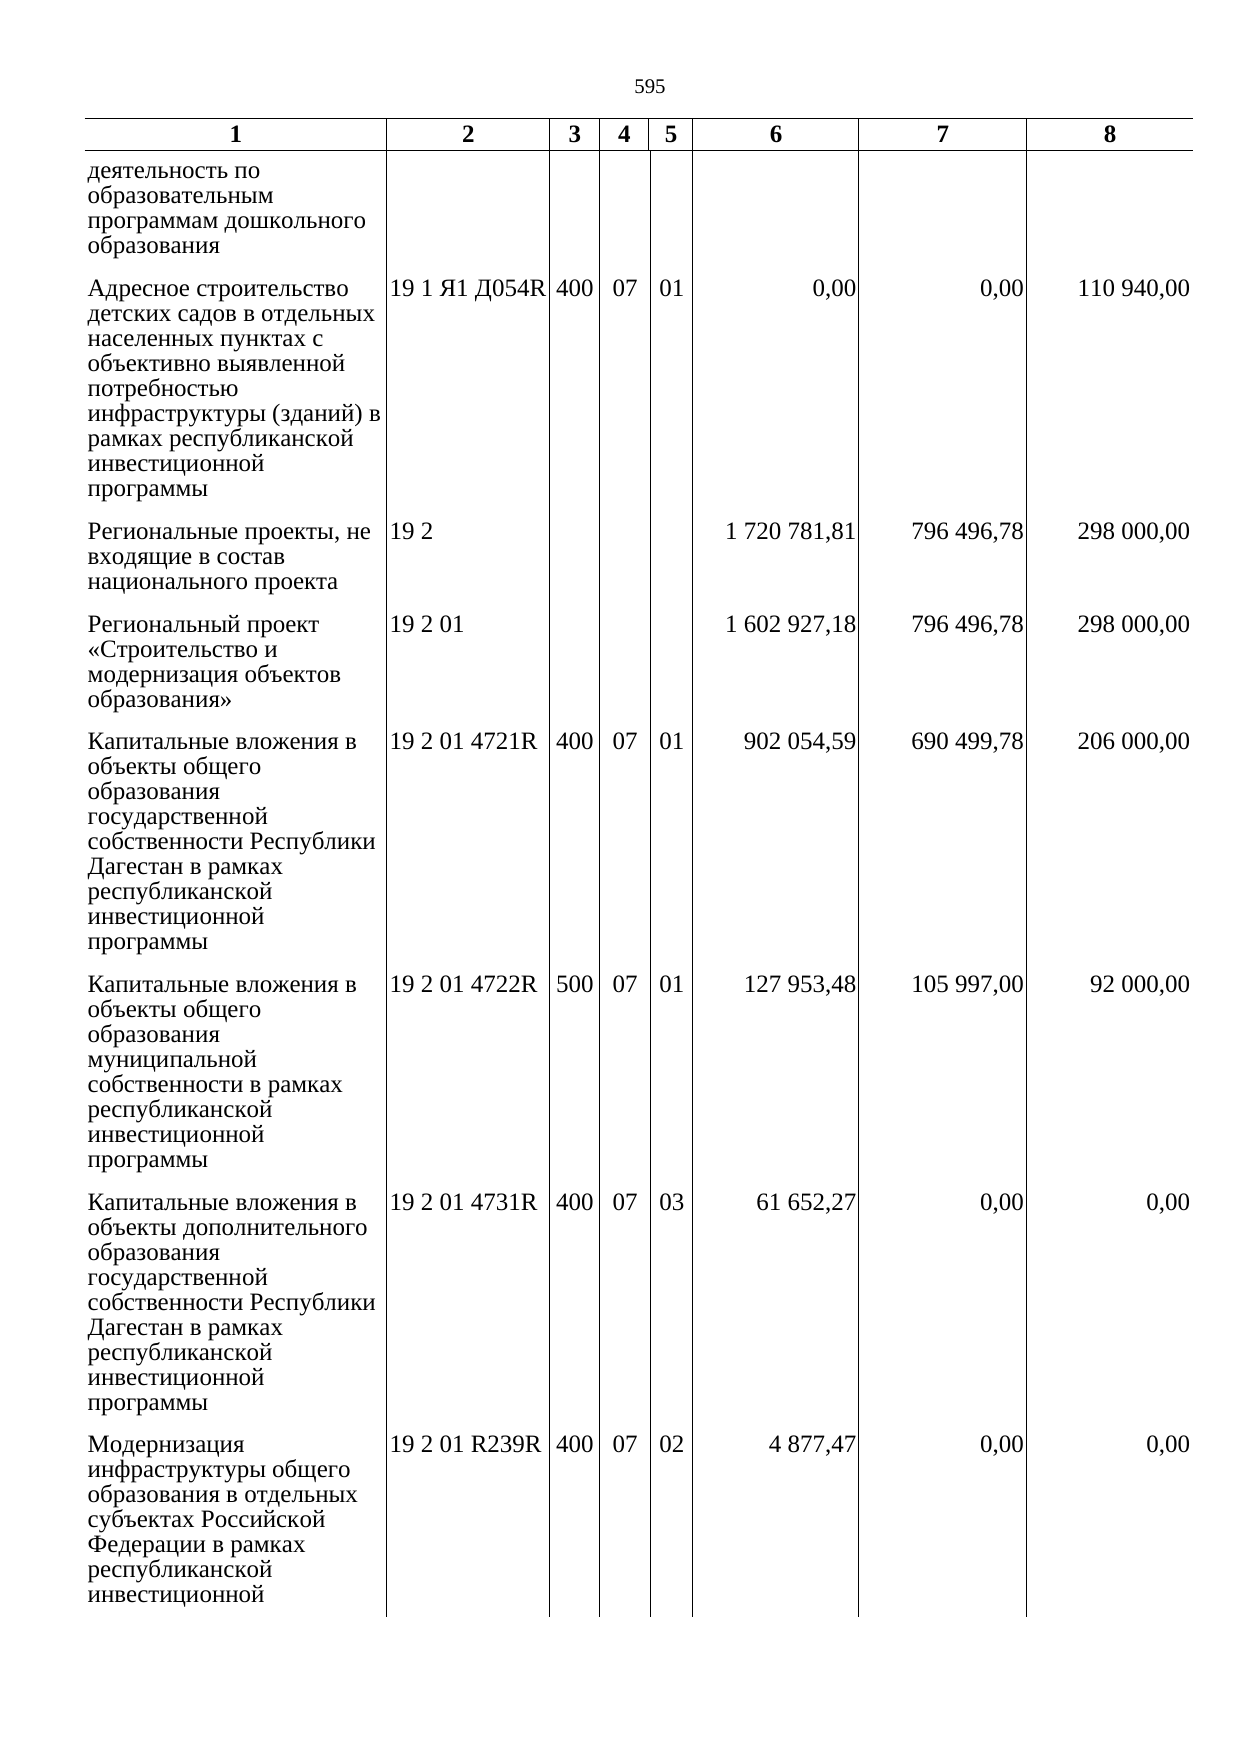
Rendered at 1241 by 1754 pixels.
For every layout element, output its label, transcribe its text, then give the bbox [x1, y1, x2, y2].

table_header 8 [1027, 119, 1193, 150]
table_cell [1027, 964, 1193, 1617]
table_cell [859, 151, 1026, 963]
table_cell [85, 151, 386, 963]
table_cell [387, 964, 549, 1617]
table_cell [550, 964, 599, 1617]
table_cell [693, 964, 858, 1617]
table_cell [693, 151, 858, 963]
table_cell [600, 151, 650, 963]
table_header 5 [649, 119, 692, 150]
table_header 4 [600, 119, 648, 150]
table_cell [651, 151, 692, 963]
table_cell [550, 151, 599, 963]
table_header 2 [387, 119, 549, 150]
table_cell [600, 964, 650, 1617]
table_header 3 [550, 119, 599, 150]
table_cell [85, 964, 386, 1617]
table_header 1 [85, 119, 386, 150]
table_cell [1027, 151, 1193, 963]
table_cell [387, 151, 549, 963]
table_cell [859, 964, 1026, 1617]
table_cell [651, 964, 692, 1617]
table_header 6 [693, 119, 858, 150]
table_header 7 [859, 119, 1026, 150]
